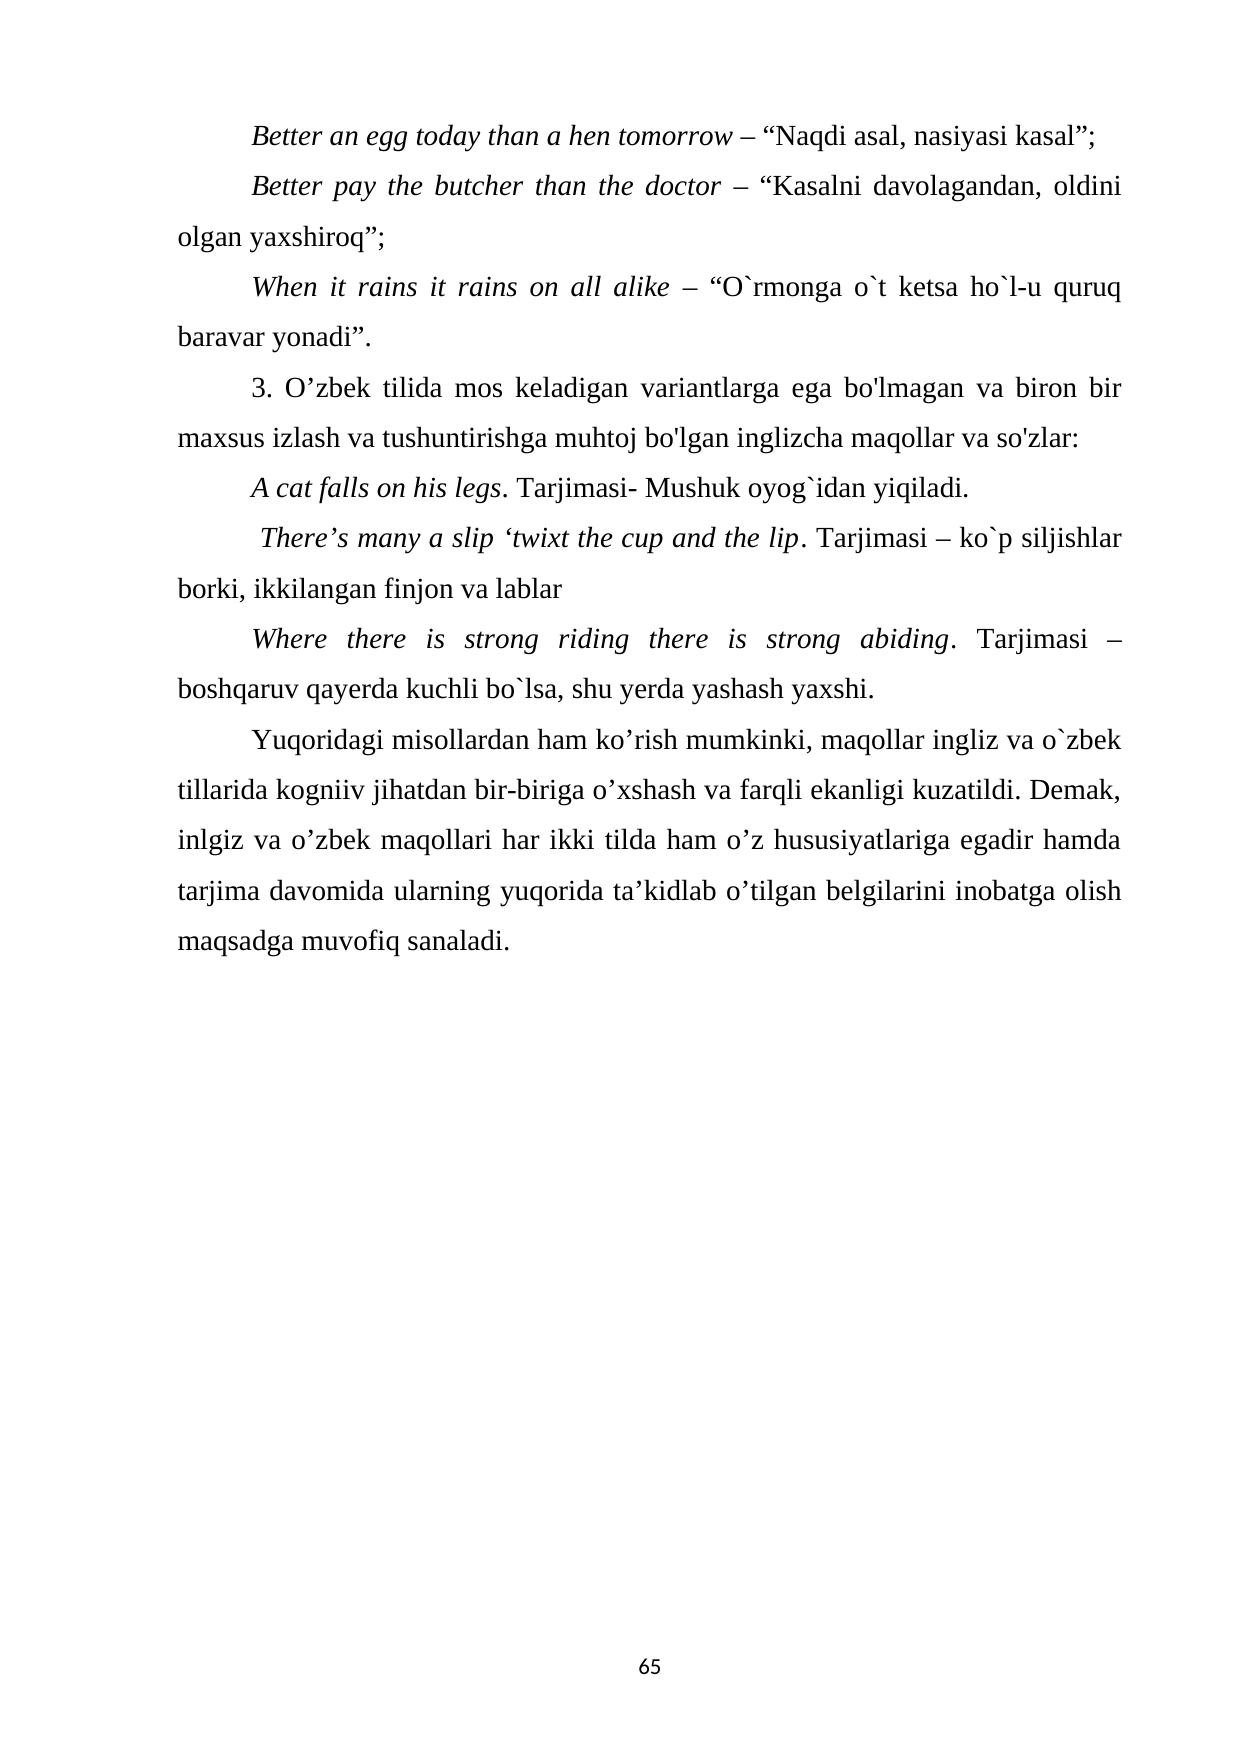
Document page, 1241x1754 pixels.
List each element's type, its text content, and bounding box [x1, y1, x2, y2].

text There’s many a slip ‘twixt the cup and the lip. Tarjimasi – ko`p siljishlar borki, ikkilangan finjon va lablar [177, 521, 1122, 604]
text Where there is strong riding there is strong abiding. Tarjimasi – boshqaruv qayerda kuchli bo`lsa, shu yerda yashash yaxshi. [177, 621, 1122, 705]
text A cat falls on his legs. Tarjimasi- Mushuk oyog`idan yiqiladi. [177, 470, 1122, 504]
text 3. O’zbek tilida mos keladigan variantlarga ega bo'lmagan va biron bir maxsus izlash va tushuntirishga muhtoj bo'lgan inglizcha maqollar va so'zlar: [177, 370, 1122, 453]
text Better pay the butcher than the doctor – “Kasalni davolagandan, oldini olgan yaxshiroq”; [177, 168, 1122, 252]
text Better an egg today than a hen tomorrow – “Naqdi asal, nasiyasi kasal”; [177, 118, 1122, 152]
text Yuqoridagi misollardan ham ko’rish mumkinki, maqollar ingliz va o`zbek tillarida kogniiv jihatdan bir-biriga o’xshash va farqli ekanligi kuzatildi. Demak, inlgiz va o’zbek maqollari har ikki tilda ham o’z hususiyatlariga egadir hamda tarjima davomida ularning yuqorida ta’kidlab o’tilgan belgilarini inobatga olish maqsadga muvofiq sanaladi. [177, 722, 1122, 957]
text When it rains it rains on all alike – “O`rmonga o`t ketsa ho`l-u quruq baravar yonadi”. [177, 269, 1122, 353]
